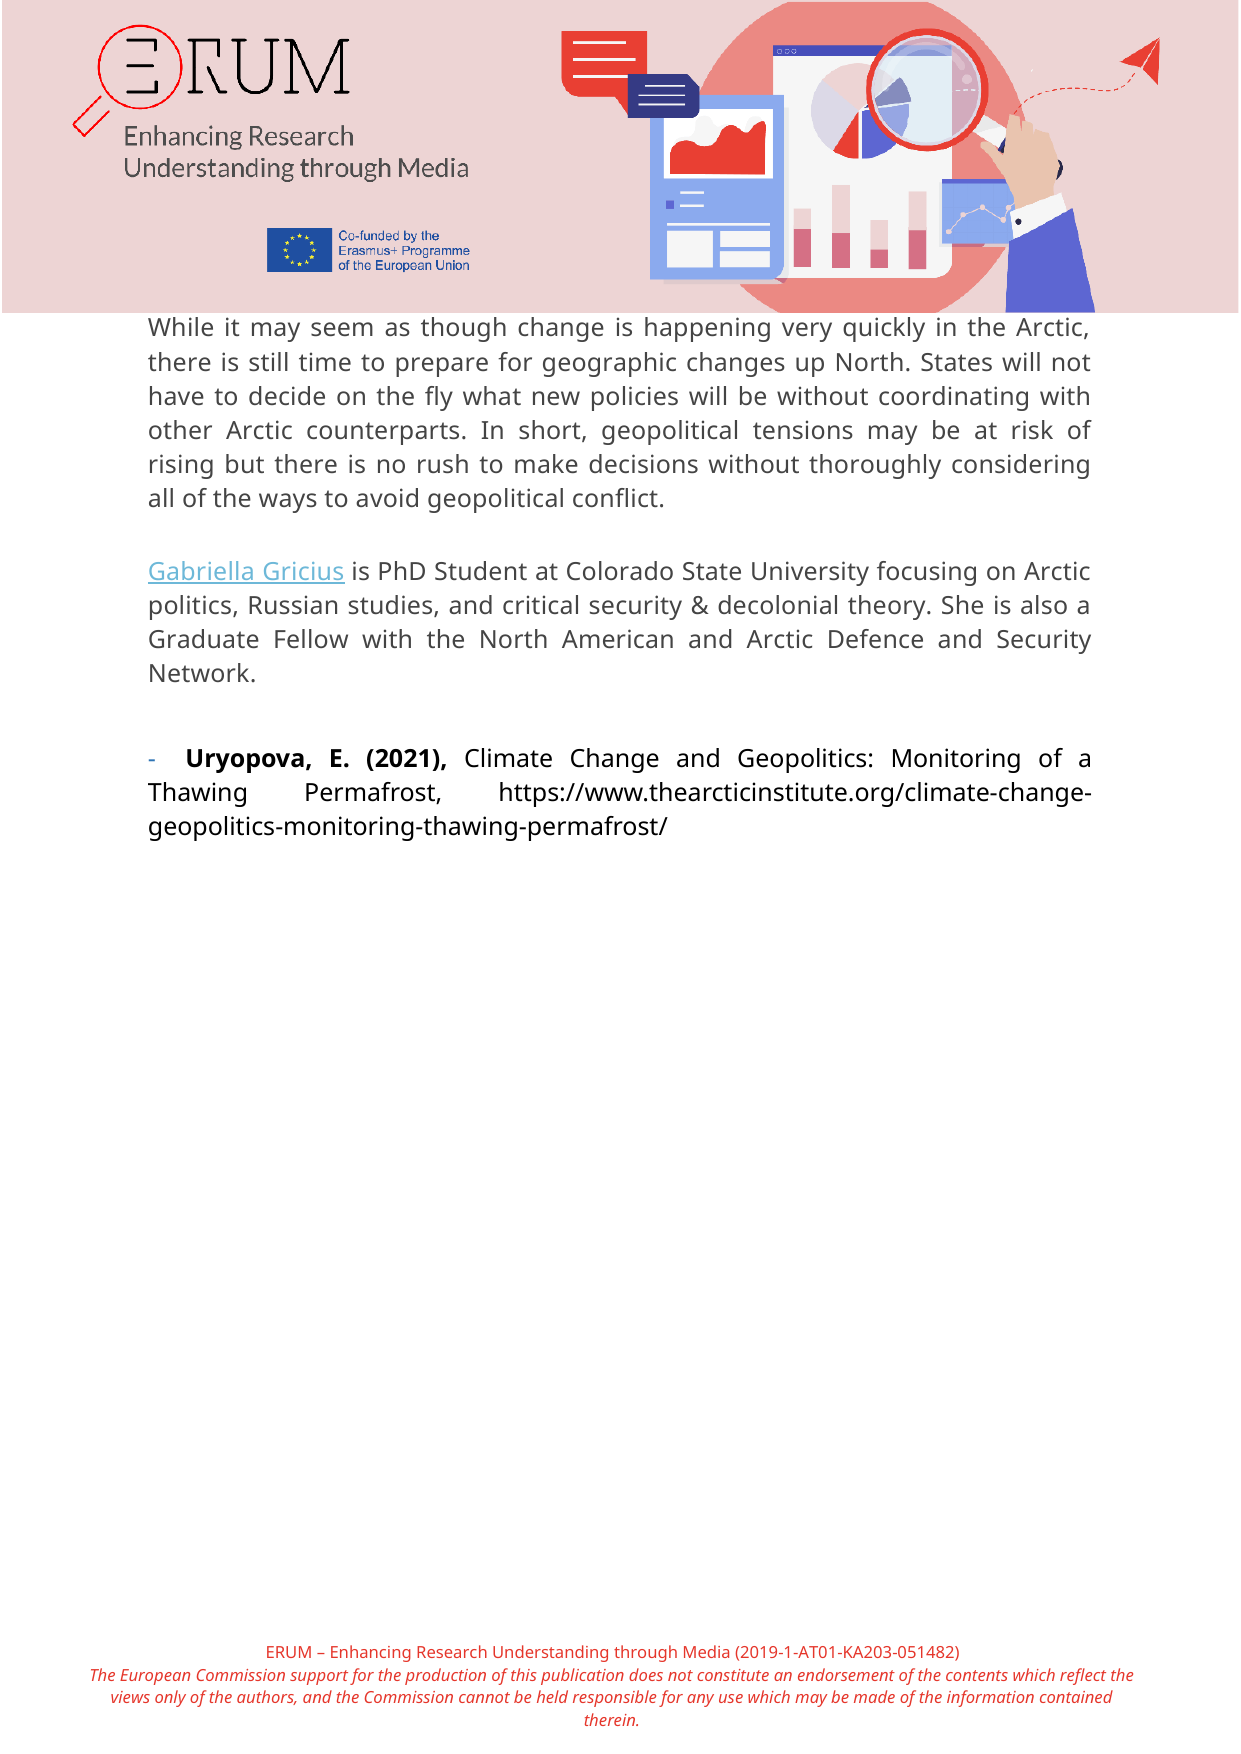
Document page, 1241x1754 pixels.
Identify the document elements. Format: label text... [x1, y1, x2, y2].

picture [0, 0, 1241, 313]
text Gabriella Gricius is PhD Student at Colorado State University focusing on Arctic politics, Russian studies, and critical security & decolonial theory. She is also a Graduate Fellow with the North American and Arctic Defence and Security Network. [148, 553, 1093, 690]
subtitle Uryopova, E. (2021), Climate Change and Geopolitics: Monitoring of a Thawing Permafrost, https://www.thearcticinstitute.org/climate-change-geopolitics-monitoring-thawing-permafrost/ [148, 740, 1093, 842]
text While it may seem as though change is happening very quickly in the Arctic, there is still time to prepare for geographic changes up North. States will not have to decide on the fly what new policies will be without coordinating with other Arctic counterparts. In short, geopolitical tensions may be at risk of rising but there is no rush to make decisions without thoroughly considering all of the ways to avoid geopolitical conflict. [148, 310, 1093, 514]
